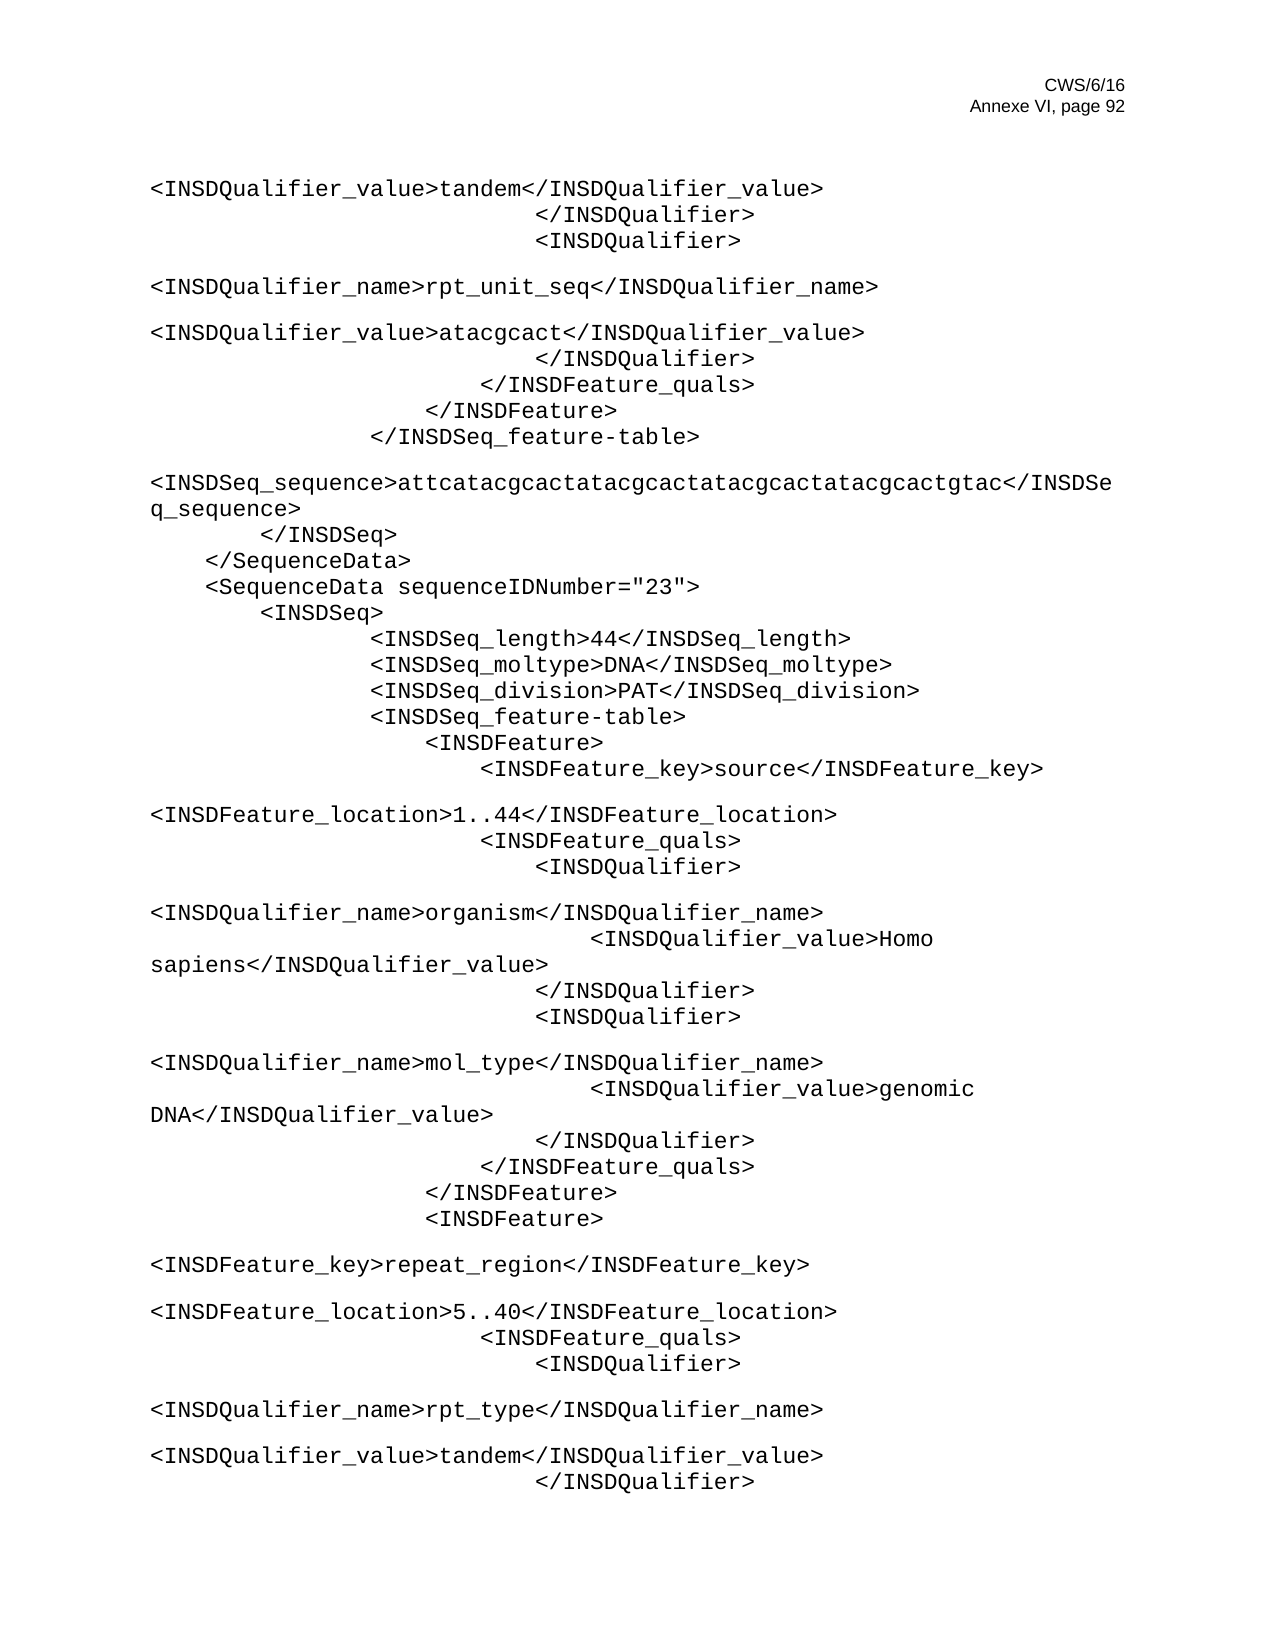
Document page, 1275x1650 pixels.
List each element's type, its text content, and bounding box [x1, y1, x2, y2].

text <INSDQualifier_value>tandem</INSDQualifier_value> [150, 1424, 1125, 1471]
text <INSDQualifier_value>atacgcact</INSDQualifier_value> [150, 301, 1125, 348]
text <INSDQualifier> [150, 229, 1125, 255]
text </INSDFeature_quals> [150, 373, 1125, 399]
text <INSDQualifier_value>tandem</INSDQualifier_value> [150, 157, 1125, 203]
text </INSDFeature_quals> [150, 1156, 1125, 1181]
text <INSDFeature_key>repeat_region</INSDFeature_key> [150, 1233, 1125, 1280]
text <INSDFeature> [150, 731, 1125, 757]
text <INSDFeature_quals> [150, 1326, 1125, 1352]
text <SequenceData sequenceIDNumber="23"> [150, 576, 1125, 601]
text </INSDFeature> [150, 399, 1125, 425]
text </INSDQualifier> [150, 1471, 1125, 1497]
text <INSDFeature_location>1..44</INSDFeature_location> [150, 783, 1125, 829]
text <INSDSeq_feature-table> [150, 705, 1125, 731]
text <INSDSeq_division>PAT</INSDSeq_division> [150, 679, 1125, 705]
text </INSDQualifier> [150, 348, 1125, 373]
text </SequenceData> [150, 549, 1125, 576]
text <INSDFeature_quals> [150, 829, 1125, 855]
text </INSDSeq> [150, 524, 1125, 549]
text <INSDFeature_location>5..40</INSDFeature_location> [150, 1280, 1125, 1326]
text <INSDQualifier_name>organism</INSDQualifier_name> [150, 881, 1125, 928]
text <INSDSeq_moltype>DNA</INSDSeq_moltype> [150, 653, 1125, 679]
text <INSDQualifier_name>rpt_unit_seq</INSDQualifier_name> [150, 255, 1125, 301]
text <INSDSeq_length>44</INSDSeq_length> [150, 627, 1125, 653]
text <INSDSeq> [150, 601, 1125, 627]
text </INSDQualifier> [150, 203, 1125, 229]
text <INSDQualifier_value>Homo sapiens</INSDQualifier_value> [150, 928, 1125, 979]
text <INSDFeature_key>source</INSDFeature_key> [150, 757, 1125, 783]
text <INSDQualifier_value>genomic DNA</INSDQualifier_value> [150, 1078, 1125, 1129]
text </INSDSeq_feature-table> [150, 425, 1125, 451]
text </INSDFeature> [150, 1181, 1125, 1207]
text <INSDQualifier_name>mol_type</INSDQualifier_name> [150, 1031, 1125, 1078]
text <INSDFeature> [150, 1207, 1125, 1233]
text <INSDQualifier_name>rpt_type</INSDQualifier_name> [150, 1378, 1125, 1424]
text <INSDSeq_sequence>attcatacgcactatacgcactatacgcactatacgcactgtac</INSDSeq_sequence> [150, 451, 1125, 524]
text <INSDQualifier> [150, 1352, 1125, 1378]
text <INSDQualifier> [150, 1005, 1125, 1031]
text <INSDQualifier> [150, 855, 1125, 881]
text </INSDQualifier> [150, 1129, 1125, 1156]
text </INSDQualifier> [150, 979, 1125, 1005]
